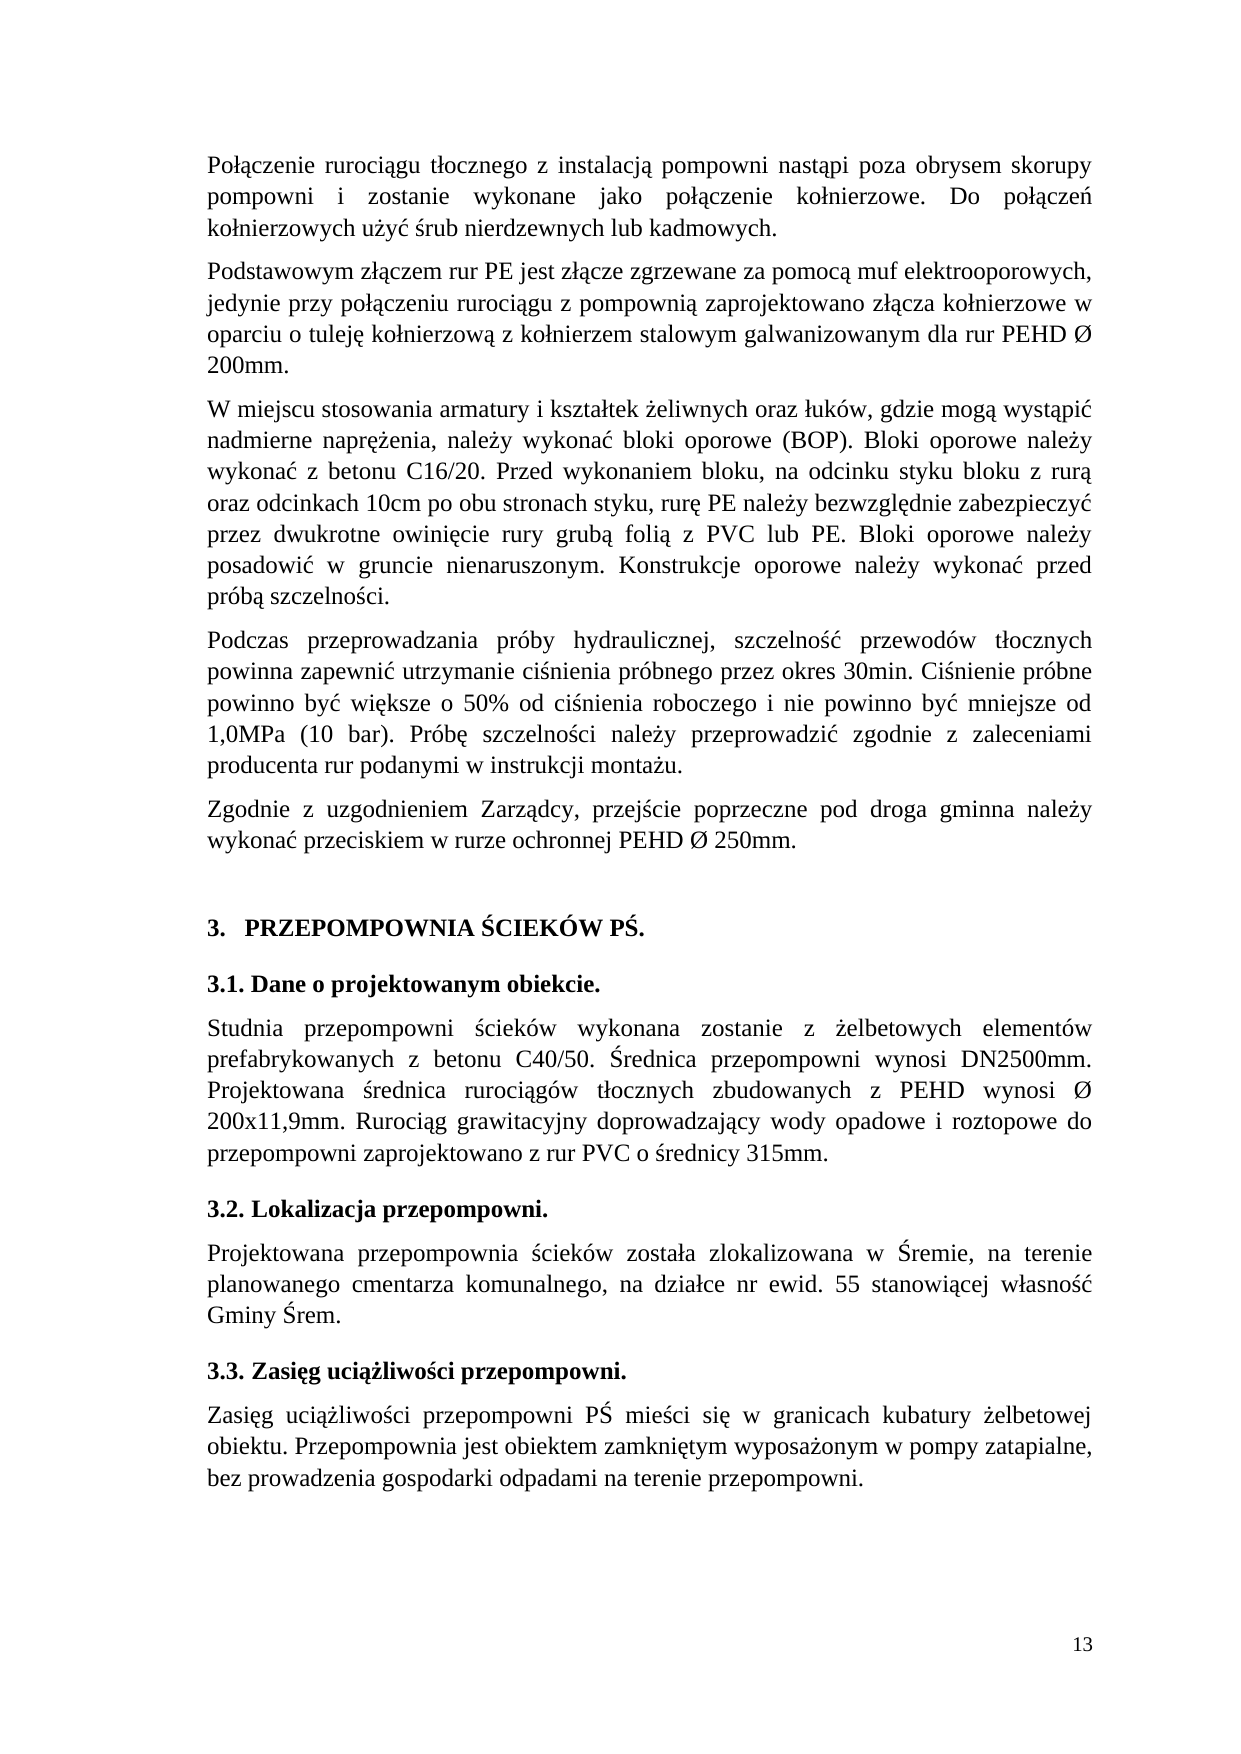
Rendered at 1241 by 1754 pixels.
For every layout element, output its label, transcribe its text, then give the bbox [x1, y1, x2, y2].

text Zasięg uciążliwości przepompowni PŚ mieści się w granicach kubatury żelbetowej obiektu. Przepompownia jest obiektem zamkniętym wyposażonym w pompy zatapialne, bez prowadzenia gospodarki odpadami na terenie przepompowni. [207, 1398, 1093, 1491]
list PRZEPOMPOWNIA ŚCIEKÓW PŚ. [207, 910, 1093, 941]
text Projektowana przepompownia ścieków została zlokalizowana w Śremie, na terenie planowanego cmentarza komunalnego, na działce nr ewid. 55 stanowiącej własność Gminy Śrem. [207, 1235, 1093, 1329]
list Lokalizacja przepompowni. [207, 1191, 1093, 1223]
text Połączenie rurociągu tłocznego z instalacją pompowni nastąpi poza obrysem skorupy pompowni i zostanie wykonane jako połączenie kołnierzowe. Do połączeń kołnierzowych użyć śrub nierdzewnych lub kadmowych. [207, 148, 1093, 241]
text Podczas przeprowadzania próby hydraulicznej, szczelność przewodów tłocznych powinna zapewnić utrzymanie ciśnienia próbnego przez okres 30min. Ciśnienie próbne powinno być większe o 50% od ciśnienia roboczego i nie powinno być mniejsze od 1,0MPa (10 bar). Próbę szczelności należy przeprowadzić zgodnie z zaleceniami producenta rur podanymi w instrukcji montażu. [207, 623, 1093, 779]
text Zgodnie z uzgodnieniem Zarządcy, przejście poprzeczne pod droga gminna należy wykonać przeciskiem w rurze ochronnej PEHD Ø 250mm. [207, 791, 1093, 854]
text Studnia przepompowni ścieków wykonana zostanie z żelbetowych elementów prefabrykowanych z betonu C40/50. Średnica przepompowni wynosi DN2500mm. Projektowana średnica rurociągów tłocznych zbudowanych z PEHD wynosi Ø 200x11,9mm. Rurociąg grawitacyjny doprowadzający wody opadowe i roztopowe do przepompowni zaprojektowano z rur PVC o średnicy 315mm. [207, 1010, 1093, 1166]
text 3.1. Dane o projektowanym obiekcie. [207, 966, 1093, 998]
list Zasięg uciążliwości przepompowni. [207, 1354, 1093, 1385]
text Podstawowym złączem rur PE jest złącze zgrzewane za pomocą muf elektrooporowych, jedynie przy połączeniu rurociągu z pompownią zaprojektowano złącza kołnierzowe w oparciu o tuleję kołnierzową z kołnierzem stalowym galwanizowanym dla rur PEHD Ø 200mm. [207, 254, 1093, 379]
text W miejscu stosowania armatury i kształtek żeliwnych oraz łuków, gdzie mogą wystąpić nadmierne naprężenia, należy wykonać bloki oporowe (BOP). Bloki oporowe należy wykonać z betonu C16/20. Przed wykonaniem bloku, na odcinku styku bloku z rurą oraz odcinkach 10cm po obu stronach styku, rurę PE należy bezwzględnie zabezpieczyć przez dwukrotne owinięcie rury grubą folią z PVC lub PE. Bloki oporowe należy posadowić w gruncie nienaruszonym. Konstrukcje oporowe należy wykonać przed próbą szczelności. [207, 391, 1093, 610]
